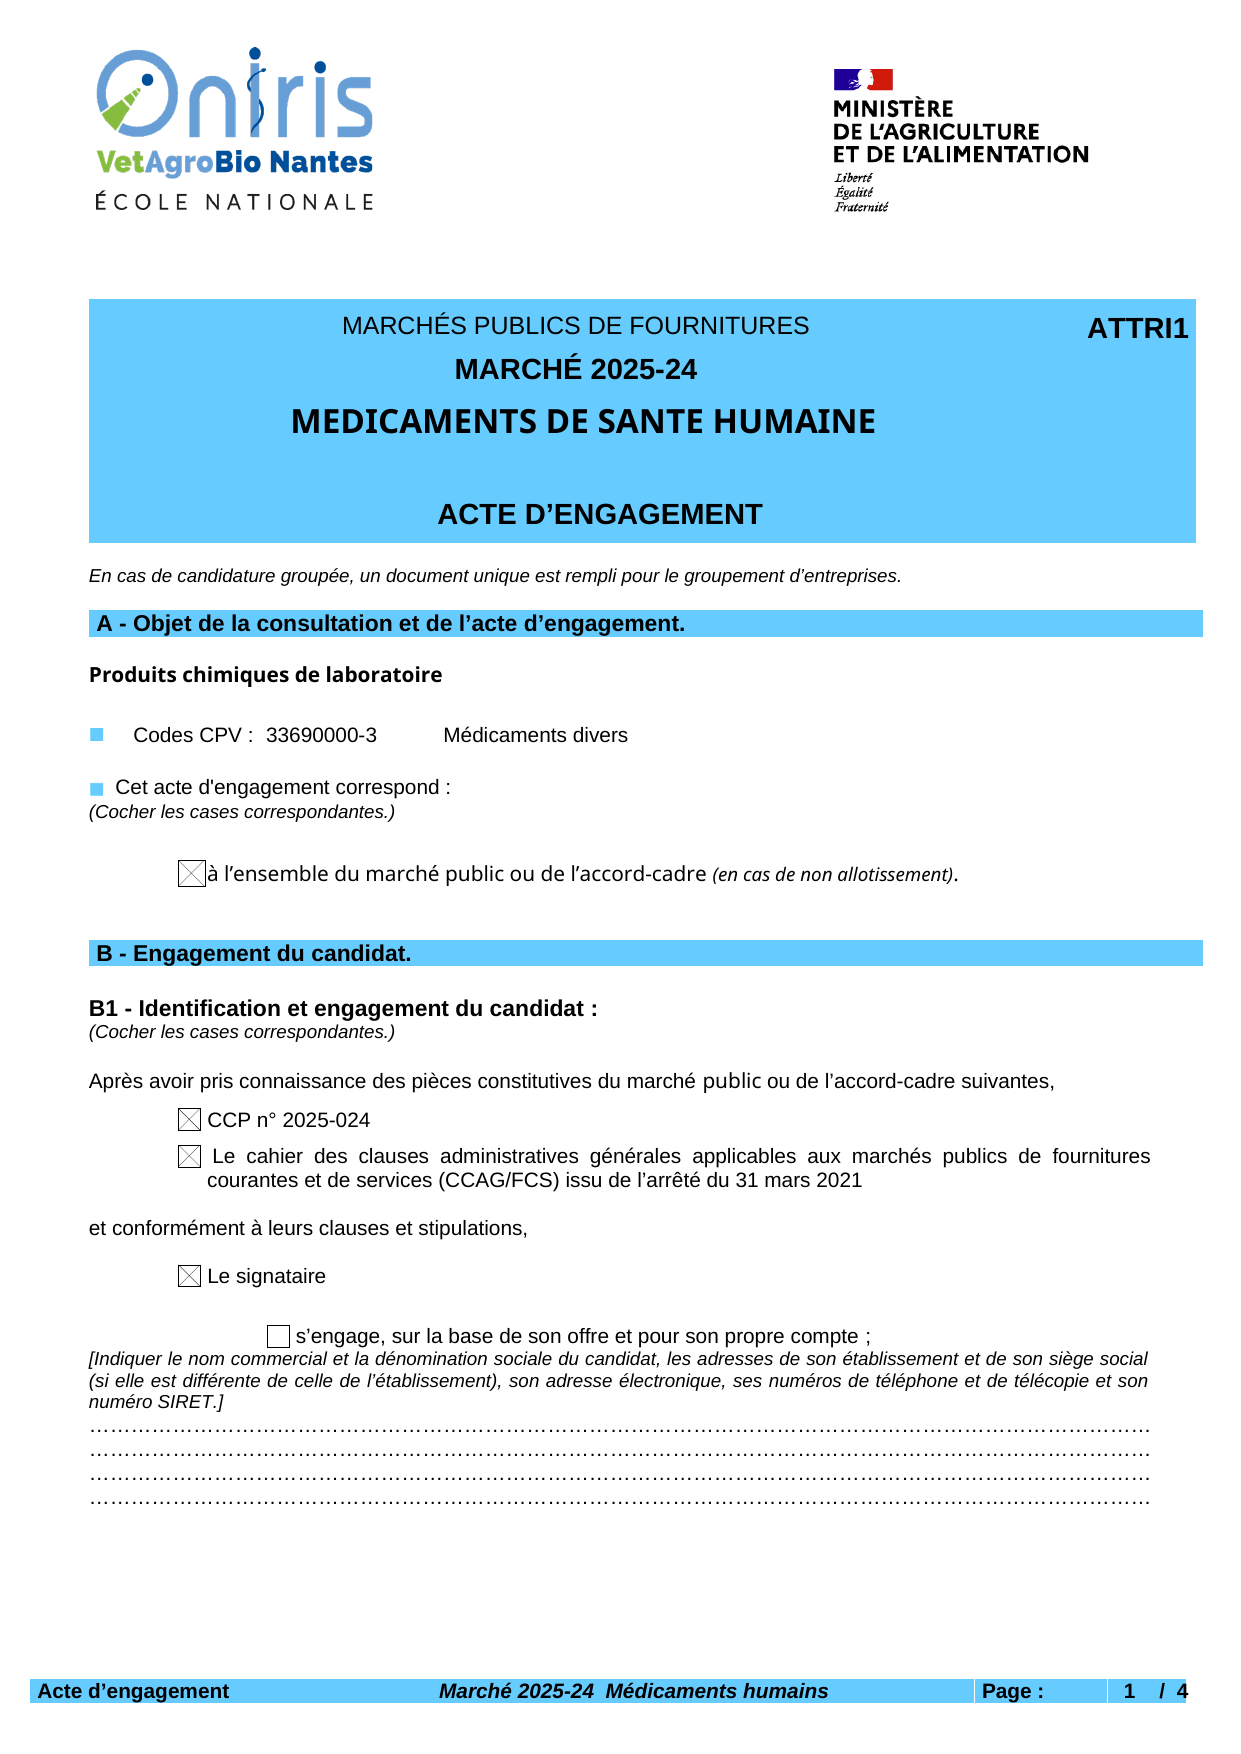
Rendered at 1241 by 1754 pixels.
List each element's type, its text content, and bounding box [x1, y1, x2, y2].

text ……………………………………………………………………………………………………………………………………… [89, 1437, 1152, 1461]
text Après avoir pris connaissance des pièces constitutives du marché public ou de l’accord-cadre suivantes, [89, 1066, 1152, 1095]
text (Cocher les cases correspondantes.) [89, 801, 1152, 822]
text Cet acte d'engagement correspond : [89, 775, 1152, 801]
text ……………………………………………………………………………………………………………………………………… [89, 1484, 1152, 1508]
text Le signataire [177, 1264, 1152, 1288]
picture [96, 47, 373, 210]
table_header B - Engagement du candidat. [89, 940, 1203, 966]
table_header MARCHéS PUBLICS DE FOURNITURES Marché 2025-24 MEDICAMENTS DE SANTE HUMAINE ACTE D’ENGAGEMENT [89, 299, 1063, 543]
text ……………………………………………………………………………………………………………………………………… [89, 1413, 1152, 1437]
picture [813, 47, 1109, 232]
text En cas de candidature groupée, un document unique est rempli pour le groupement d’entreprises. [89, 565, 1152, 586]
table_header ATTRI1 [1063, 299, 1196, 543]
text Le cahier des clauses administratives générales applicables aux marchés publics de fournitures courantes et de services (CCAG/FCS) issu de l’arrêté du 31 mars 2021 [177, 1144, 1152, 1192]
text CCP n° 2025-024 [177, 1107, 1152, 1131]
text à l’ensemble du marché public ou de l’accord-cadre (en cas de non allotissement). [205, 859, 1152, 887]
subtitle B1 - Identification et engagement du candidat : [89, 994, 1152, 1021]
list Codes CPV : 33690000-3 Médicaments divers [89, 722, 1152, 747]
text Produits chimiques de laboratoire [89, 661, 1152, 689]
text s’engage, sur la base de son offre et pour son propre compte ; [266, 1324, 1152, 1348]
text (Cocher les cases correspondantes.) [89, 1021, 1152, 1042]
table_header A - Objet de la consultation et de l’acte d’engagement. [89, 610, 1203, 637]
text et conformément à leurs clauses et stipulations, [89, 1216, 1152, 1240]
text ……………………………………………………………………………………………………………………………………… [89, 1461, 1152, 1484]
